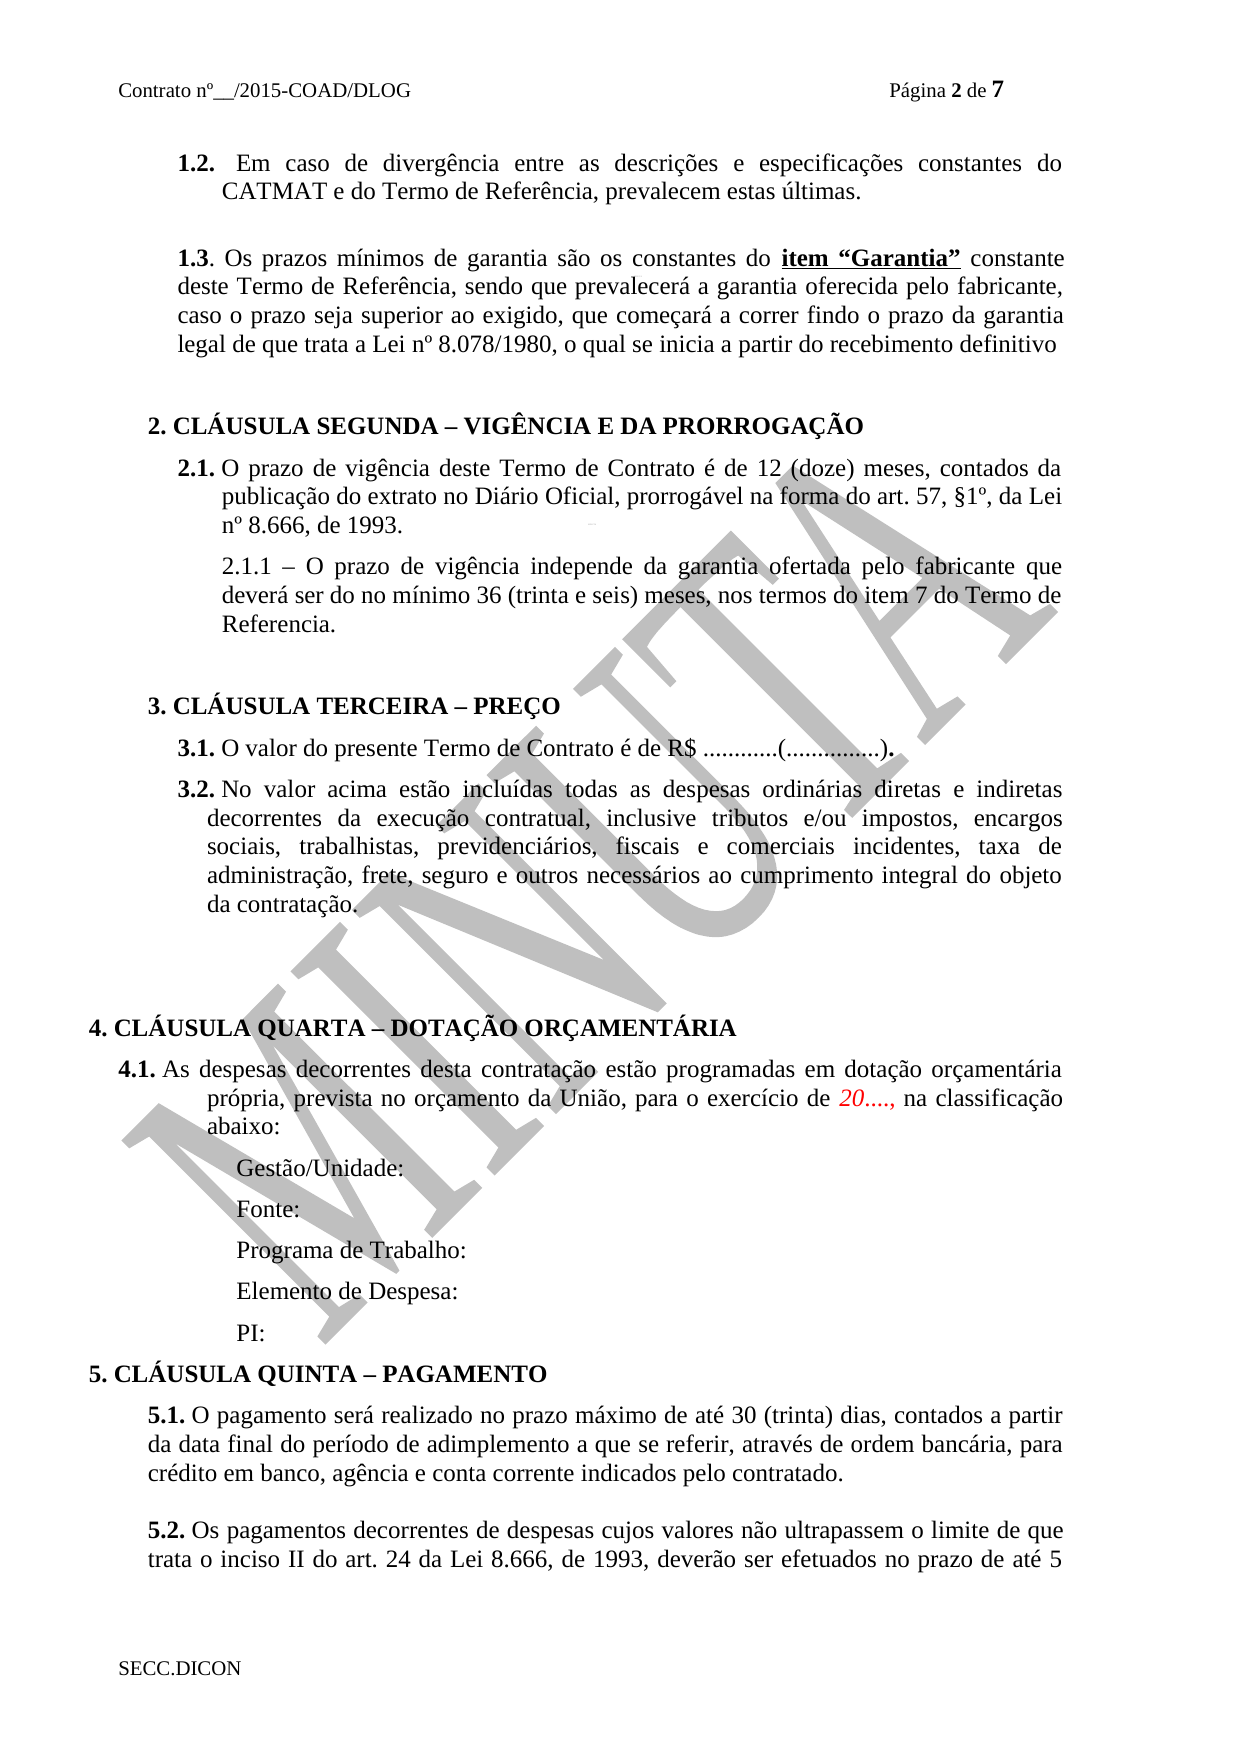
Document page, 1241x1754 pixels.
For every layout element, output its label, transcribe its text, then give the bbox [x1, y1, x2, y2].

list CLÁUSULA SEGUNDA – VIGÊNCIA E DA PRORROGAÇÃO [118, 411, 1063, 440]
text Elemento de Despesa: [236, 1276, 1063, 1305]
text Fonte: [236, 1194, 1063, 1223]
list As despesas decorrentes desta contratação estão programadas em dotação orçamentária própria, prevista no orçamento da União, para o exercício de 20...., na classificação abaixo: [118, 1054, 1063, 1140]
list O pagamento será realizado no prazo máximo de até 30 (trinta) dias, contados a partir da data final do período de adimplemento a que se referir, através de ordem bancária, para crédito em banco, agência e conta corrente indicados pelo contratado. [148, 1400, 1064, 1486]
list CLÁUSULA QUINTA – PAGAMENTO [88, 1359, 1063, 1388]
list O valor do presente Termo de Contrato é de R$ ............(...............). [162, 733, 1063, 761]
text 2.1.1 – O prazo de vigência independe da garantia ofertada pelo fabricante que deverá ser do no mínimo 36 (trinta e seis) meses, nos termos do item 7 do Termo de Referencia. [222, 551, 1063, 638]
list Em caso de divergência entre as descrições e especificações constantes do CATMAT e do Termo de Referência, prevalecem estas últimas. [177, 148, 1063, 205]
text Programa de Trabalho: [236, 1235, 1063, 1264]
list No valor acima estão incluídas todas as despesas ordinárias diretas e indiretas decorrentes da execução contratual, inclusive tributos e/ou impostos, encargos sociais, trabalhistas, previdenciários, fiscais e comerciais incidentes, taxa de administração, frete, seguro e outros necessários ao cumprimento integral do objeto da contratação. [177, 774, 1063, 918]
list O prazo de vigência deste Termo de Contrato é de 12 (doze) meses, contados da publicação do extrato no Diário Oficial, prorrogável na forma do art. 57, §1º, da Lei nº 8.666, de 1993. [177, 453, 1063, 539]
text PI: [236, 1318, 1063, 1346]
text 1.3. Os prazos mínimos de garantia são os constantes do item “Garantia” constante deste Termo de Referência, sendo que prevalecerá a garantia oferecida pelo fabricante, caso o prazo seja superior ao exigido, que começará a correr findo o prazo da garantia legal de que trata a Lei nº 8.078/1980, o qual se inicia a partir do recebimento definitivo [177, 243, 1064, 358]
list CLÁUSULA QUARTA – DOTAÇÃO ORÇAMENTÁRIA [88, 1013, 1063, 1041]
list CLÁUSULA TERCEIRA – PREÇO [118, 691, 1063, 720]
text Gestão/Unidade: [236, 1153, 1063, 1181]
